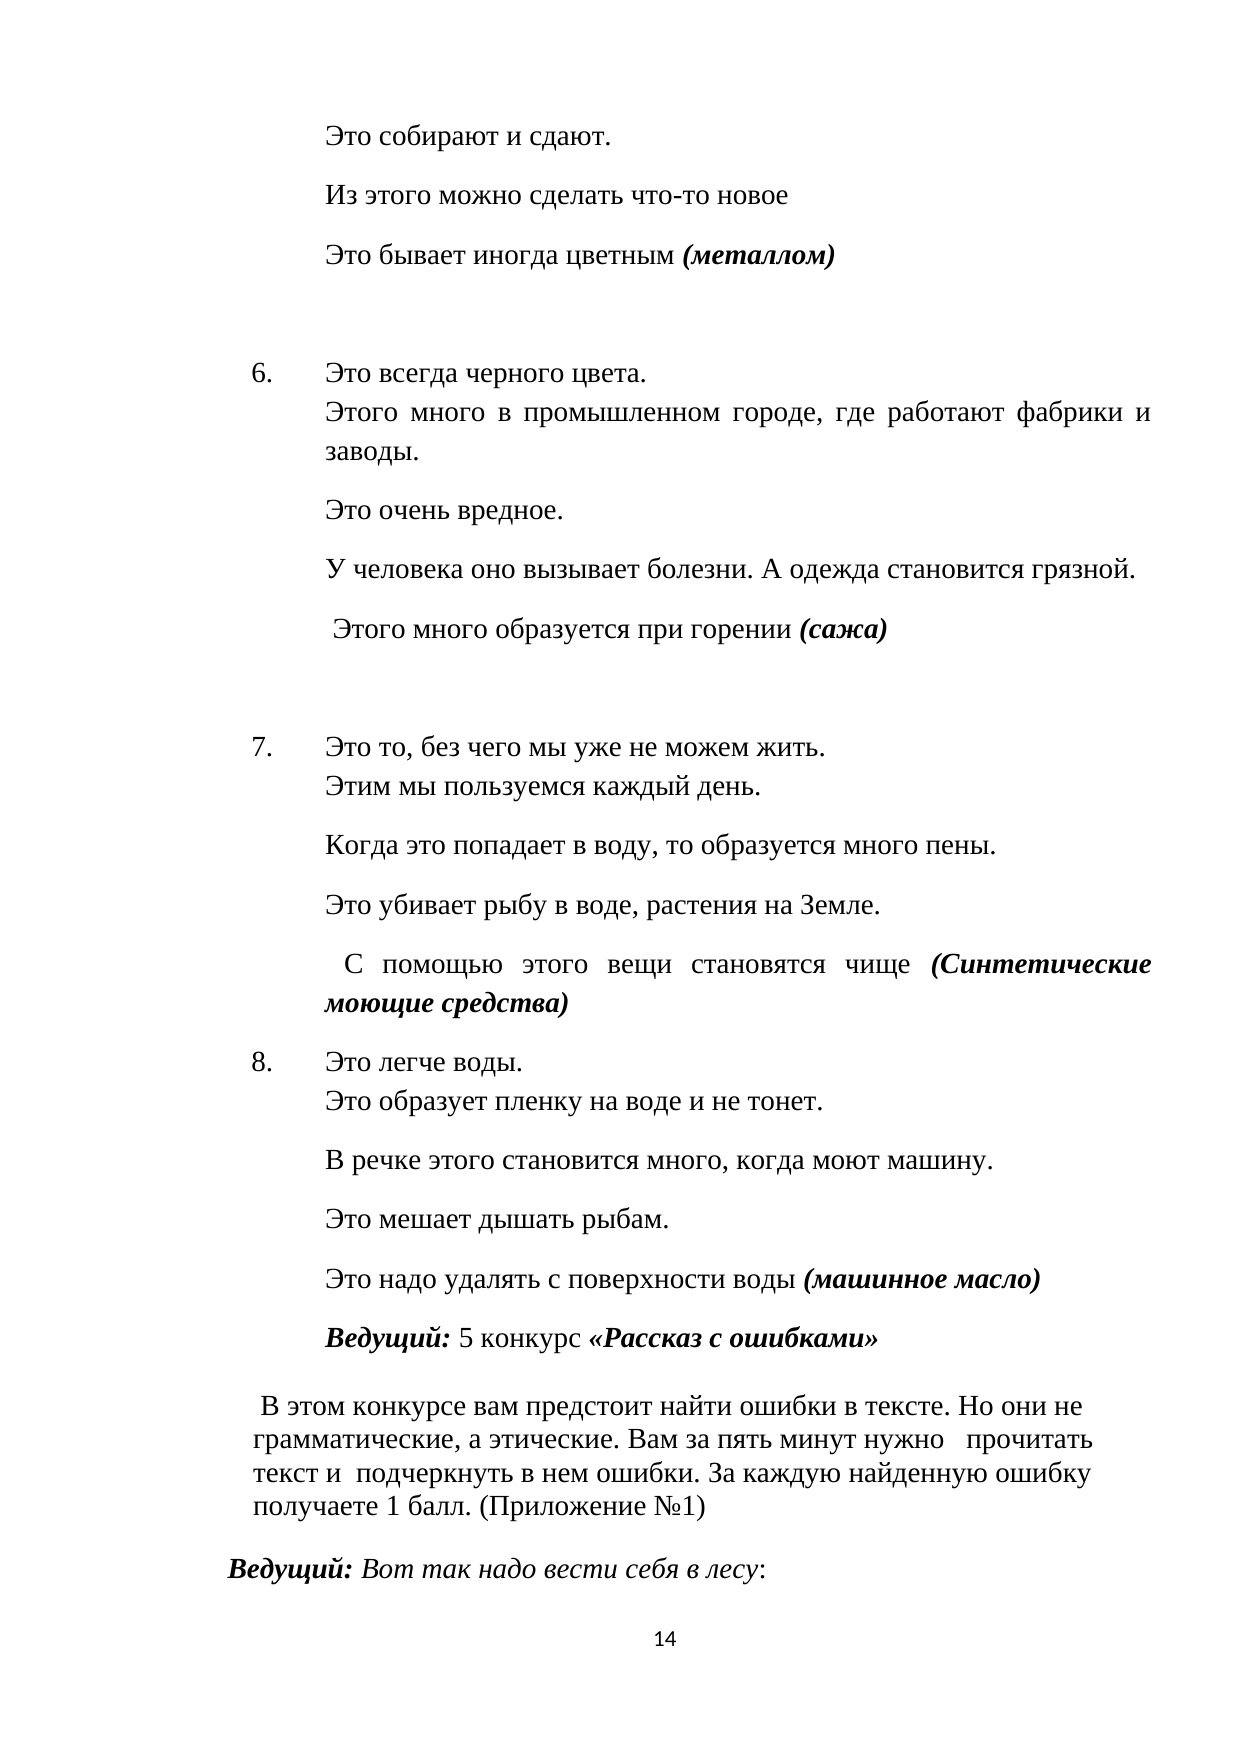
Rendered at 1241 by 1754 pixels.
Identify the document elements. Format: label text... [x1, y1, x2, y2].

text Ведущий: 5 конкурс «Рассказ с ошибками» [325, 1320, 1152, 1354]
text Это бывает иногда цветным (металлом) [177, 237, 1152, 270]
text Этого много в промышленном городе, где работают фабрики и заводы. [325, 394, 1152, 466]
text В речке этого становится много, когда моют машину. [325, 1142, 1152, 1176]
text У человека оно вызывает болезни. А одежда становится грязной. [177, 551, 1152, 585]
text Этим мы пользуемся каждый день. [325, 768, 1152, 802]
text Это собирают и сдают. [177, 118, 1152, 152]
list Это всегда черного цвета. [177, 356, 1152, 389]
list Это легче воды. [177, 1044, 1152, 1078]
list Это то, без чего мы уже не можем жить. [177, 729, 1152, 763]
text Из этого можно сделать что-то новое [177, 177, 1152, 211]
text Этого много образуется при горении (сажа) [177, 611, 1152, 644]
text Это надо удалять с поверхности воды (машинное масло) [325, 1261, 1152, 1294]
text Это очень вредное. [177, 492, 1152, 526]
text Когда это попадает в воду, то образуется много пены. [325, 827, 1152, 861]
text С помощью этого вещи становятся чище (Синтетические моющие средства) [325, 946, 1152, 1018]
text Это образует пленку на воде и не тонет. [325, 1083, 1152, 1116]
text Это мешает дышать рыбам. [325, 1201, 1152, 1235]
text Это убивает рыбу в воде, растения на Земле. [325, 887, 1152, 920]
text В этом конкурсе вам предстоит найти ошибки в тексте. Но они не грамматические, а этические. Вам за пять минут нужно прочитать текст и подчеркнуть в нем ошибки. За каждую найденную ошибку получаете 1 балл. (Приложение №1) [253, 1388, 1152, 1522]
text Ведущий: Вот так надо вести себя в лесу: [177, 1551, 1152, 1585]
